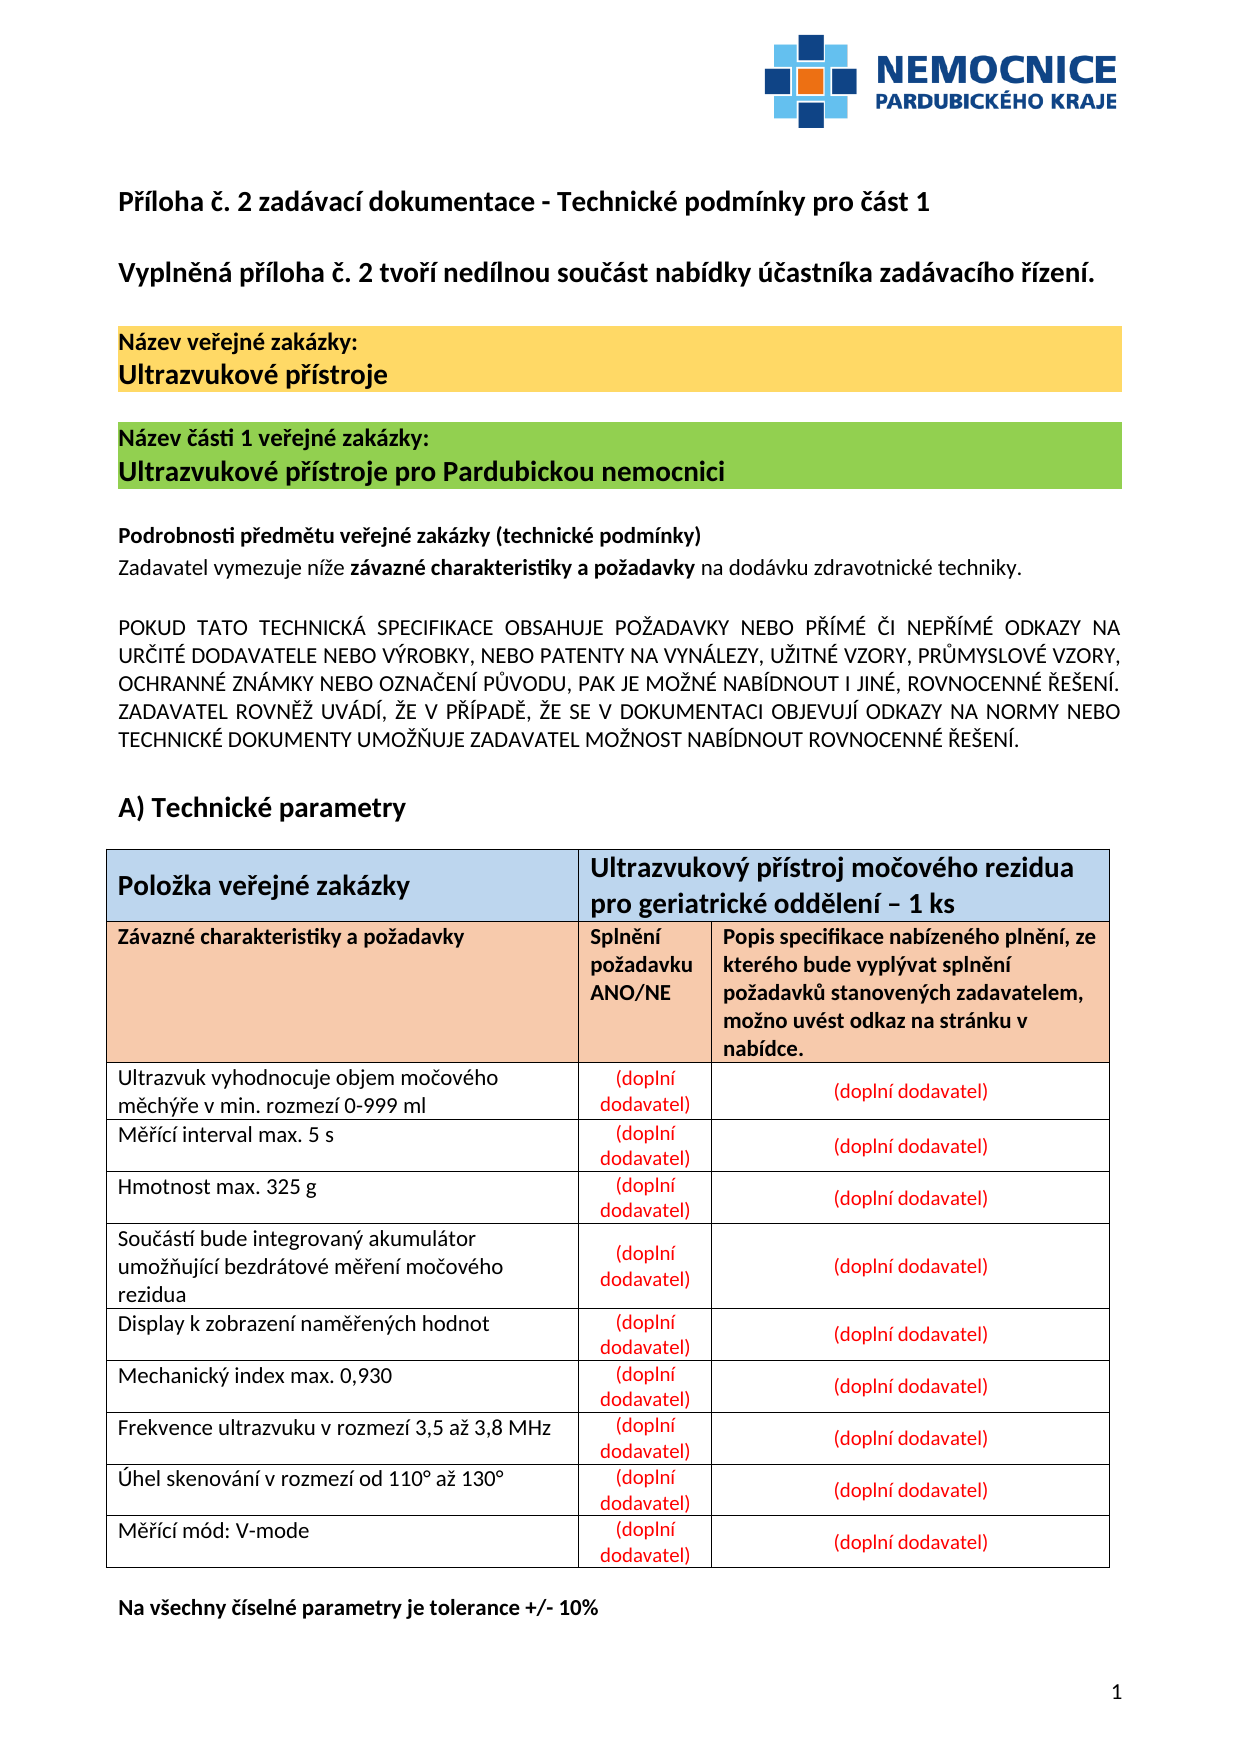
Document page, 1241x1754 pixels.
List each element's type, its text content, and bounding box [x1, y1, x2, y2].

subtitle Ultrazvukové přístroje pro Pardubickou nemocnici [118, 453, 1122, 489]
table_cell Hmotnost max. 325 g [107, 1172, 578, 1223]
table_header Položka veřejné zakázky [107, 850, 578, 921]
table_cell (doplní dodavatel) [712, 1413, 1109, 1463]
table_cell Display k zobrazení naměřených hodnot [107, 1309, 578, 1360]
table_cell (doplní dodavatel) [712, 1172, 1109, 1223]
table_cell (doplní dodavatel) [712, 1120, 1109, 1171]
table_cell Popis specifikace nabízeného plnění, ze kterého bude vyplývat splnění požadavků stanovených zadavatelem, možno uvést odkaz na stránku v nabídce. [712, 922, 1109, 1062]
table_cell (doplní dodavatel) [579, 1465, 711, 1515]
table_cell (doplní dodavatel) [712, 1063, 1109, 1119]
table_cell (doplní dodavatel) [712, 1224, 1109, 1308]
subtitle A) Technické parametry [118, 753, 1122, 824]
table_cell (doplní dodavatel) [579, 1120, 711, 1171]
subtitle Na všechny číselné parametry je tolerance +/- 10% [118, 1593, 1122, 1621]
table_cell (doplní dodavatel) [712, 1361, 1109, 1412]
table_cell (doplní dodavatel) [579, 1063, 711, 1119]
table_cell (doplní dodavatel) [712, 1465, 1109, 1515]
table_cell Ultrazvuk vyhodnocuje objem močového měchýře v min. rozmezí 0-999 ml [107, 1063, 578, 1119]
table_cell Součástí bude integrovaný akumulátor umožňující bezdrátové měření močového rezidua [107, 1224, 578, 1308]
table_cell Frekvence ultrazvuku v rozmezí 3,5 až 3,8 MHz [107, 1413, 578, 1463]
table_cell (doplní dodavatel) [579, 1413, 711, 1463]
text Vyplněná příloha č. 2 tvoří nedílnou součást nabídky účastníka zadávacího řízení. [118, 254, 1122, 290]
text Příloha č. 2 zadávací dokumentace - Technické podmínky pro část 1 [118, 183, 1122, 219]
text Název veřejné zakázky: [118, 326, 1122, 356]
text Zadavatel vymezuje níže závazné charakteristiky a požadavky na dodávku zdravotnické techniky. [118, 553, 1122, 581]
table_cell Měřící mód: V-mode [107, 1516, 578, 1567]
table_cell (doplní dodavatel) [579, 1361, 711, 1412]
table_header Ultrazvukový přístroj močového rezidua pro geriatrické oddělení – 1 ks [579, 850, 1109, 921]
table_cell (doplní dodavatel) [579, 1224, 711, 1308]
table_cell (doplní dodavatel) [579, 1309, 711, 1360]
table_cell (doplní dodavatel) [579, 1516, 711, 1567]
text POKUD TATO TECHNICKÁ SPECIFIKACE OBSAHUJE POŽADAVKY NEBO PŘÍMÉ ČI NEPŘÍMÉ ODKAZY NA URČITÉ DODAVATELE NEBO VÝROBKY, NEBO PATENTY NA VYNÁLEZY, UŽITNÉ VZORY, PRŮMYSLOVÉ VZORY, OCHRANNÉ ZNÁMKY NEBO OZNAČENÍ PŮVODU, PAK JE MOŽNÉ NABÍDNOUT I JINÉ, ROVNOCENNÉ ŘEŠENÍ. ZADAVATEL ROVNĚŽ UVÁDÍ, ŽE V PŘÍPADĚ, ŽE SE V DOKUMENTACI OBJEVUJÍ ODKAZY NA NORMY NEBO TECHNICKÉ DOKUMENTY UMOŽŇUJE ZADAVATEL MOŽNOST NABÍDNOUT ROVNOCENNÉ ŘEŠENÍ. [118, 613, 1122, 753]
picture [763, 33, 1117, 129]
text Podrobnosti předmětu veřejné zakázky (technické podmínky) [118, 521, 1122, 549]
table_cell Měřící interval max. 5 s [107, 1120, 578, 1171]
table_cell Splnění požadavku ANO/NE [579, 922, 711, 1062]
table_cell Mechanický index max. 0,930 [107, 1361, 578, 1412]
table_cell (doplní dodavatel) [712, 1309, 1109, 1360]
subtitle Ultrazvukové přístroje [118, 356, 1122, 392]
table_cell (doplní dodavatel) [712, 1516, 1109, 1567]
table_cell Závazné charakteristiky a požadavky [107, 922, 578, 1062]
text Název části 1 veřejné zakázky: [118, 422, 1122, 453]
table_cell (doplní dodavatel) [579, 1172, 711, 1223]
table_cell Úhel skenování v rozmezí od 110° až 130° [107, 1465, 578, 1515]
